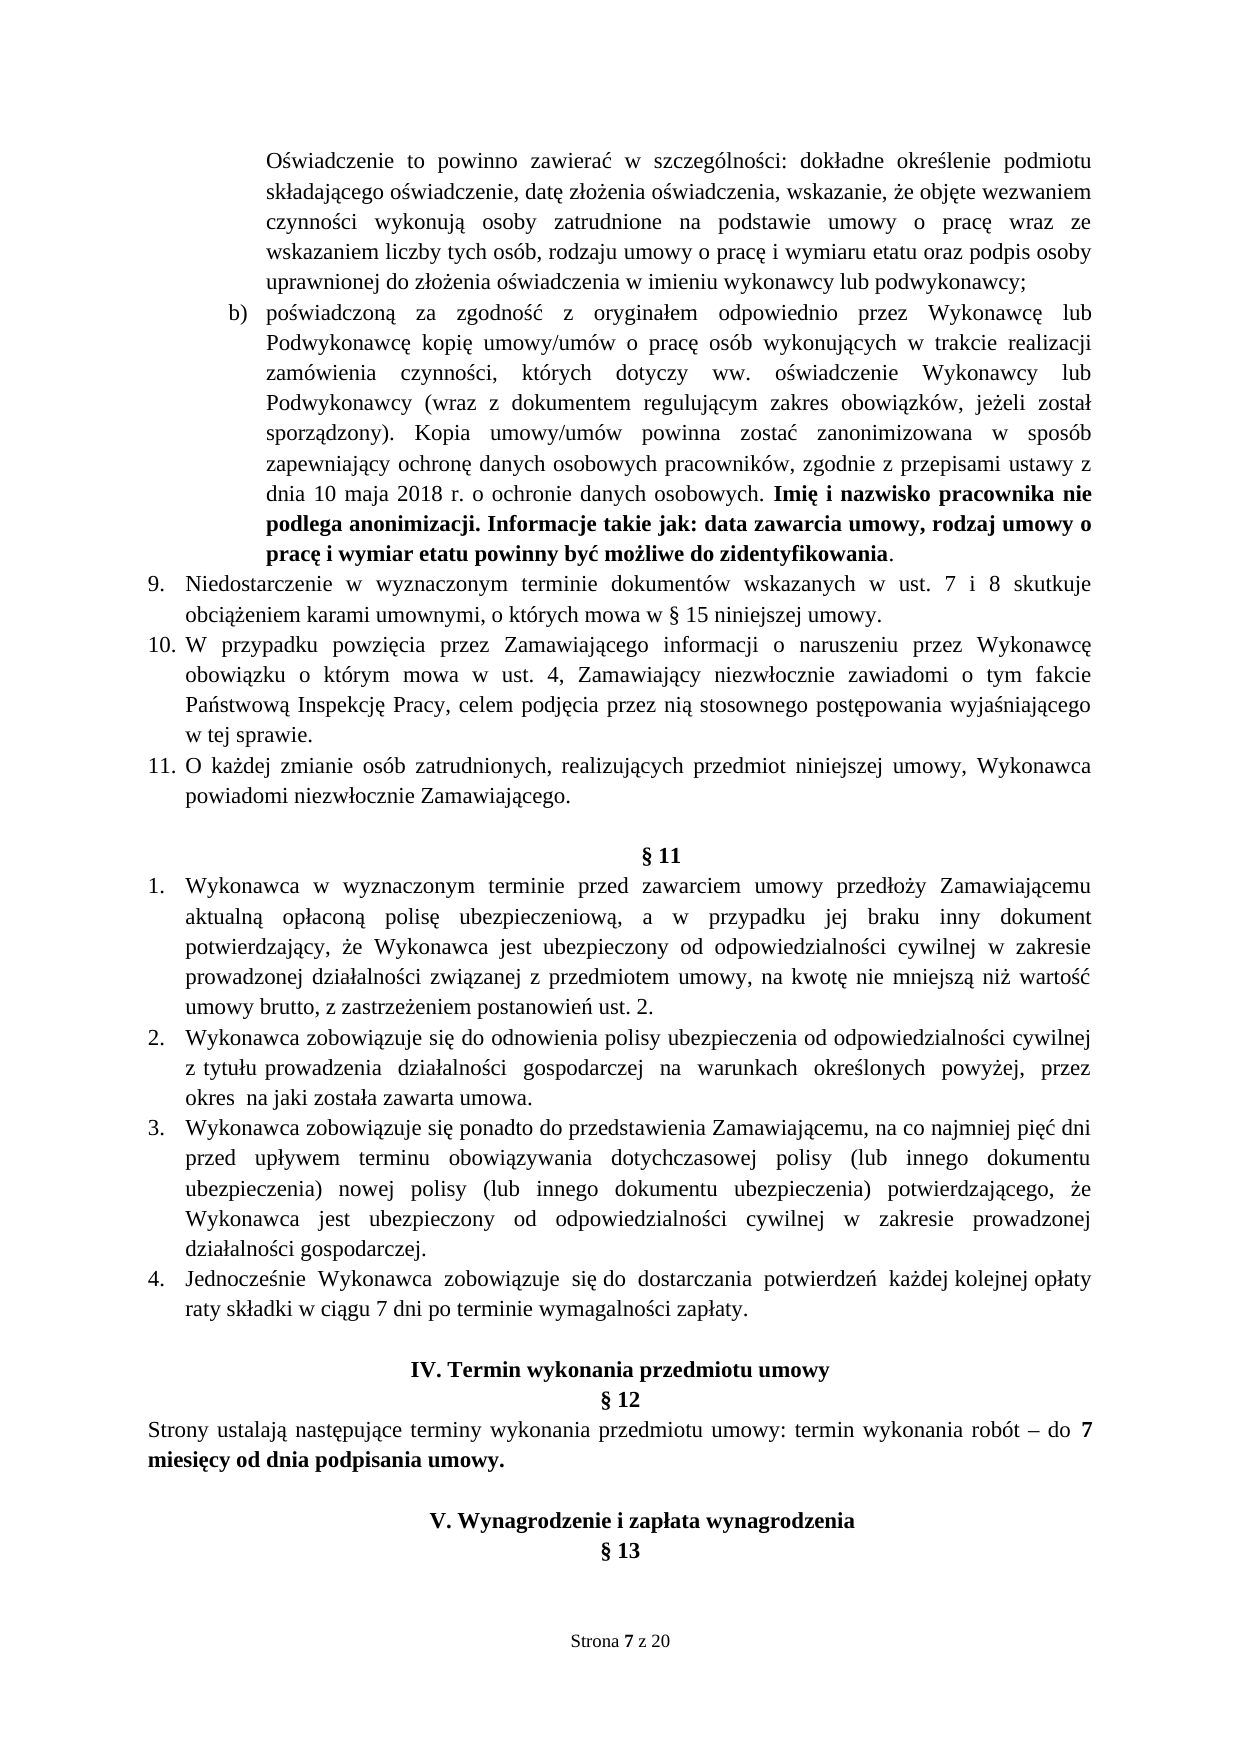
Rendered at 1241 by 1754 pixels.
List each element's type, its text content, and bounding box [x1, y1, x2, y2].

text V. Wynagrodzenie i zapłata wynagrodzenia [192, 1507, 1093, 1533]
list Wykonawca zobowiązuje się ponadto do przedstawienia Zamawiającemu, na co najmniej pięć dni przed upływem terminu obowiązywania dotychczasowej polisy (lub innego dokumentu ubezpieczenia) nowej polisy (lub innego dokumentu ubezpieczenia) potwierdzającego, że Wykonawca jest ubezpieczony od odpowiedzialności cywilnej w zakresie prowadzonej działalności gospodarczej. [148, 1114, 1093, 1261]
list O każdej zmianie osób zatrudnionych, realizujących przedmiot niniejszej umowy, Wykonawca powiadomi niezwłocznie Zamawiającego. [148, 752, 1093, 808]
text § 13 [148, 1537, 1093, 1563]
text IV. Termin wykonania przedmiotu umowy [148, 1356, 1093, 1382]
list Wykonawca w wyznaczonym terminie przed zawarciem umowy przedłoży Zamawiającemu aktualną opłaconą polisę ubezpieczeniową, a w przypadku jej braku inny dokument potwierdzający, że Wykonawca jest ubezpieczony od odpowiedzialności cywilnej w zakresie prowadzonej działalności związanej z przedmiotem umowy, na kwotę nie mniejszą niż wartość umowy brutto, z zastrzeżeniem postanowień ust. 2. [148, 873, 1093, 1020]
list Jednocześnie Wykonawca zobowiązuje się do dostarczania potwierdzeń każdej kolejnej opłaty raty składki w ciągu 7 dni po terminie wymagalności zapłaty. [148, 1265, 1093, 1322]
list W przypadku powzięcia przez Zamawiającego informacji o naruszeniu przez Wykonawcę obowiązku o którym mowa w ust. 4, Zamawiający niezwłocznie zawiadomi o tym fakcie Państwową Inspekcję Pracy, celem podjęcia przez nią stosownego postępowania wyjaśniającego w tej sprawie. [148, 631, 1093, 748]
list Wykonawca zobowiązuje się do odnowienia polisy ubezpieczenia od odpowiedzialności cywilnej z tytułu prowadzenia działalności gospodarczej na warunkach określonych powyżej, przez okres na jaki została zawarta umowa. [148, 1024, 1093, 1110]
text § 11 [229, 842, 1093, 869]
text Strony ustalają następujące terminy wykonania przedmiotu umowy: termin wykonania robót – do 7 miesięcy od dnia podpisania umowy. [148, 1416, 1093, 1473]
text § 12 [148, 1386, 1093, 1412]
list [228, 148, 1093, 295]
list poświadczoną za zgodność z oryginałem odpowiednio przez Wykonawcę lub Podwykonawcę kopię umowy/umów o pracę osób wykonujących w trakcie realizacji zamówienia czynności, których dotyczy ww. oświadczenie Wykonawcy lub Podwykonawcy (wraz z dokumentem regulującym zakres obowiązków, jeżeli został sporządzony). Kopia umowy/umów powinna zostać zanonimizowana w sposób zapewniający ochronę danych osobowych pracowników, zgodnie z przepisami ustawy z dnia 10 maja 2018 r. o ochronie danych osobowych. Imię i nazwisko pracownika nie podlega anonimizacji. Informacje takie jak: data zawarcia umowy, rodzaj umowy o pracę i wymiar etatu powinny być możliwe do zidentyfikowania. [228, 299, 1093, 567]
list Niedostarczenie w wyznaczonym terminie dokumentów wskazanych w ust. 7 i 8 skutkuje obciążeniem karami umownymi, o których mowa w § 15 niniejszej umowy. [148, 571, 1093, 627]
